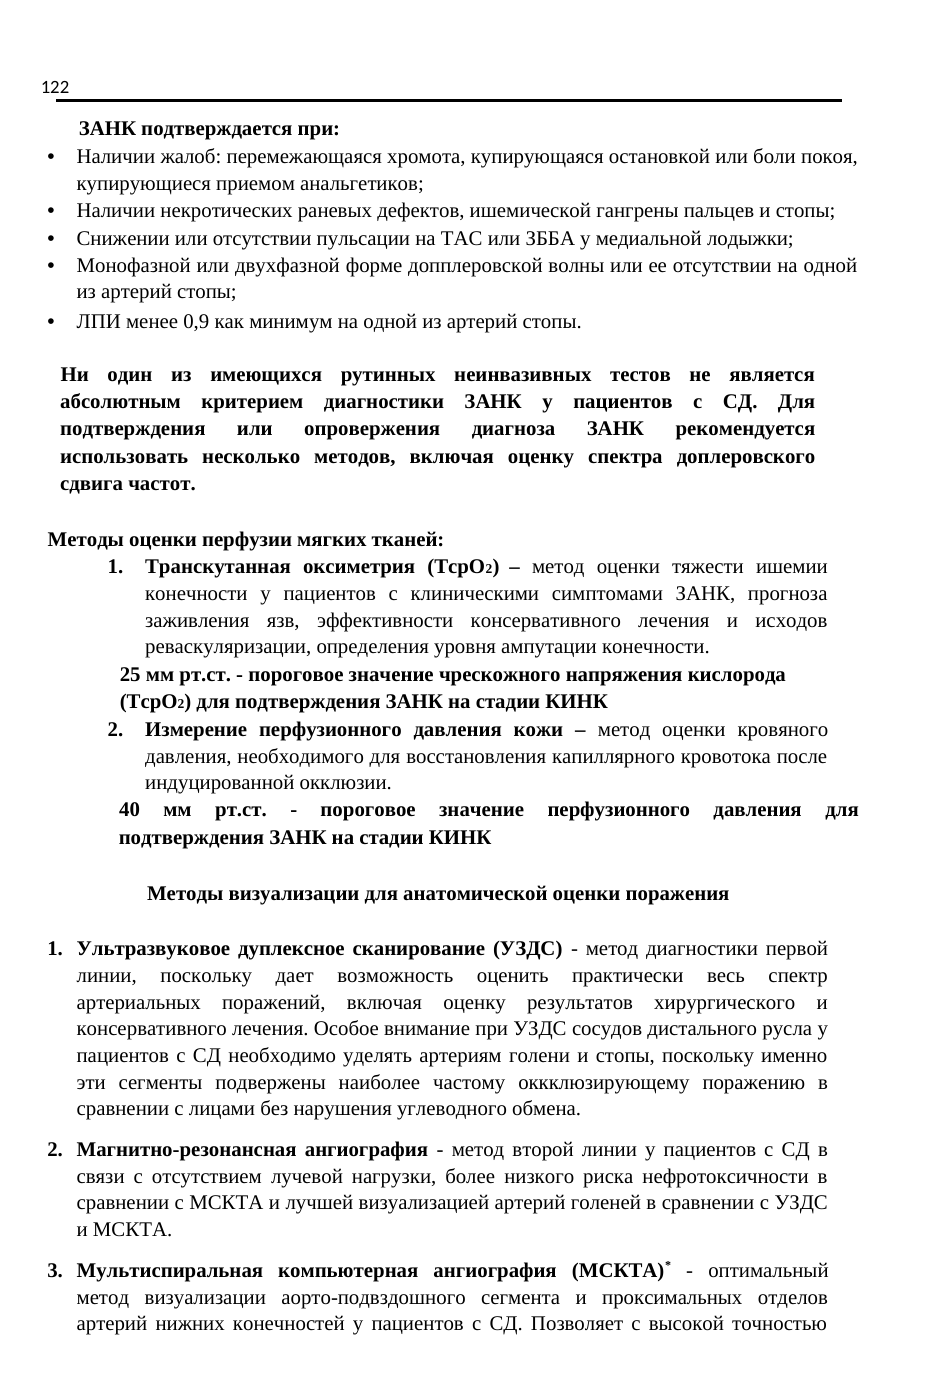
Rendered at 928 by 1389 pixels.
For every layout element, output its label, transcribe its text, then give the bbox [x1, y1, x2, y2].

list Наличии некротических раневых дефектов, ишемической гангрены пальцев и стопы; [47, 198, 859, 222]
text ЗАНК подтверждается при: [78, 116, 859, 140]
list Измерение перфузионного давления кожи – метод оценки кровяного давления, необходимого для восстановления капиллярного кровотока после индуцированной окклюзии. [107, 717, 828, 794]
text Ни один из имеющихся рутинных неинвазивных тестов не является абсолютным критерием диагностики ЗАНК у пациентов с СД. Для подтверждения или опровержения диагноза ЗАНК рекомендуется использовать несколько методов, включая оценку спектра доплеровского сдвига частот. [60, 362, 816, 495]
text (TcpO2) для подтверждения ЗАНК на стадии КИНК [119, 689, 859, 713]
list Наличии жалоб: перемежающаяся хромота, купирующаяся остановкой или боли покоя, купирующиеся приемом анальгетиков; [47, 144, 859, 195]
subtitle Методы визуализации для анатомической оценки поражения [70, 880, 807, 904]
list Снижении или отсутствии пульсации на ТАС или ЗББА у медиальной лодыжки; [47, 225, 859, 249]
text 25 мм рт.ст. - пороговое значение чрескожного напряжения кислорода [119, 661, 859, 686]
text Методы оценки перфузии мягких тканей: [47, 527, 859, 551]
list Магнитно-резонансная ангиография - метод второй линии у пациентов с СД в связи с отсутствием лучевой нагрузки, более низкого риска нефротоксичности в сравнении с МСКТА и лучшей визуализацией артерий голеней в сравнении с УЗДС и МСКТА. [47, 1137, 828, 1241]
list Монофазной или двухфазной форме допплеровской волны или ее отсутствии на одной из артерий стопы; [47, 253, 859, 303]
list Ультразвуковое дуплексное сканирование (УЗДС) - метод диагностики первой линии, поскольку дает возможность оценить практически весь спектр артериальных поражений, включая оценку результатов хирургического и консервативного лечения. Особое внимание при УЗДС сосудов дистального русла у пациентов с СД необходимо уделять артериям голени и стопы, поскольку именно эти сегменты подвержены наиболее частому оккклюзирующему поражению в сравнении с лицами без нарушения углеводного обмена. [47, 936, 828, 1120]
list Транскутанная оксиметрия (TcpO2) – метод оценки тяжести ишемии конечности у пациентов с клиническими симптомами ЗАНК, прогноза заживления язв, эффективности консервативного лечения и исходов реваскуляризации, определения уровня ампутации конечности. [107, 554, 828, 658]
list ЛПИ менее 0,9 как минимум на одной из артерий стопы. [47, 309, 859, 333]
text 40 мм рт.ст. - пороговое значение перфузионного давления для подтверждения ЗАНК на стадии КИНК [118, 797, 859, 849]
